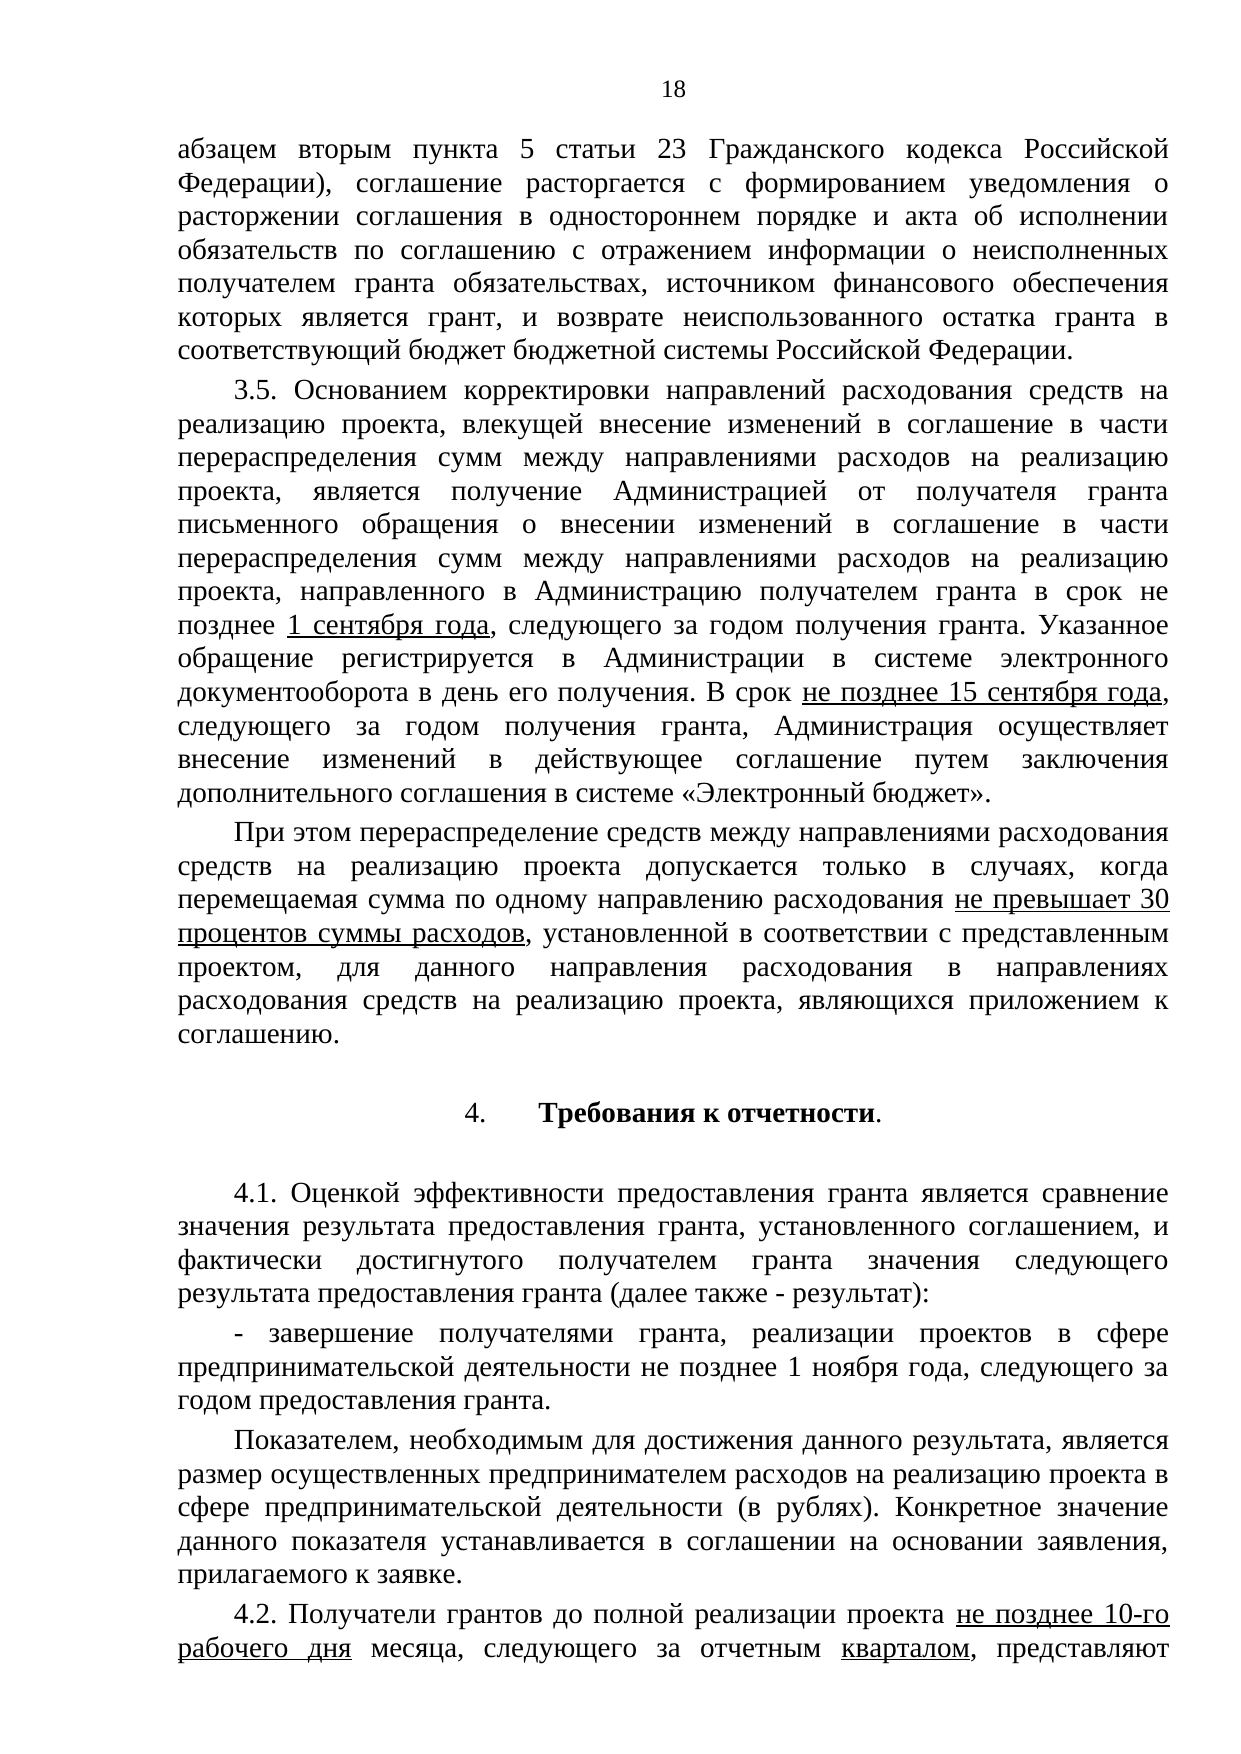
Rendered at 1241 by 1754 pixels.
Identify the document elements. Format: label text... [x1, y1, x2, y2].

text При этом перераспределение средств между направлениями расходования средств на реализацию проекта допускается только в случаях, когда перемещаемая сумма по одному направлению расходования не превышает 30 процентов суммы расходов, установленной в соответствии с представленным проектом, для данного направления расходования в направлениях расходования средств на реализацию проекта, являющихся приложением к соглашению. [177, 814, 1169, 1049]
text - завершение получателями гранта, реализации проектов в сфере предпринимательской деятельности не позднее 1 ноября года, следующего за годом предоставления гранта. [177, 1315, 1169, 1416]
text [177, 1596, 1169, 1663]
list Требования к отчетности. [177, 1095, 1169, 1129]
text 4.1. Оценкой эффективности предоставления гранта является сравнение значения результата предоставления гранта, установленного соглашением, и фактически достигнутого получателем гранта значения следующего результата предоставления гранта (далее также - результат): [177, 1175, 1169, 1309]
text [177, 131, 1169, 366]
text 3.5. Основанием корректировки направлений расходования средств на реализацию проекта, влекущей внесение изменений в соглашение в части перераспределения сумм между направлениями расходов на реализацию проекта, является получение Администрацией от получателя гранта письменного обращения о внесении изменений в соглашение в части перераспределения сумм между направлениями расходов на реализацию проекта, направленного в Администрацию получателем гранта в срок не позднее 1 сентября года, следующего за годом получения гранта. Указанное обращение регистрируется в Администрации в системе электронного документооборота в день его получения. В срок не позднее 15 сентября года, следующего за годом получения гранта, Администрация осуществляет внесение изменений в действующее соглашение путем заключения дополнительного соглашения в системе «Электронный бюджет». [177, 372, 1169, 808]
text Показателем, необходимым для достижения данного результата, является размер осуществленных предпринимателем расходов на реализацию проекта в сфере предпринимательской деятельности (в рублях). Конкретное значение данного показателя устанавливается в соглашении на основании заявления, прилагаемого к заявке. [177, 1422, 1169, 1590]
